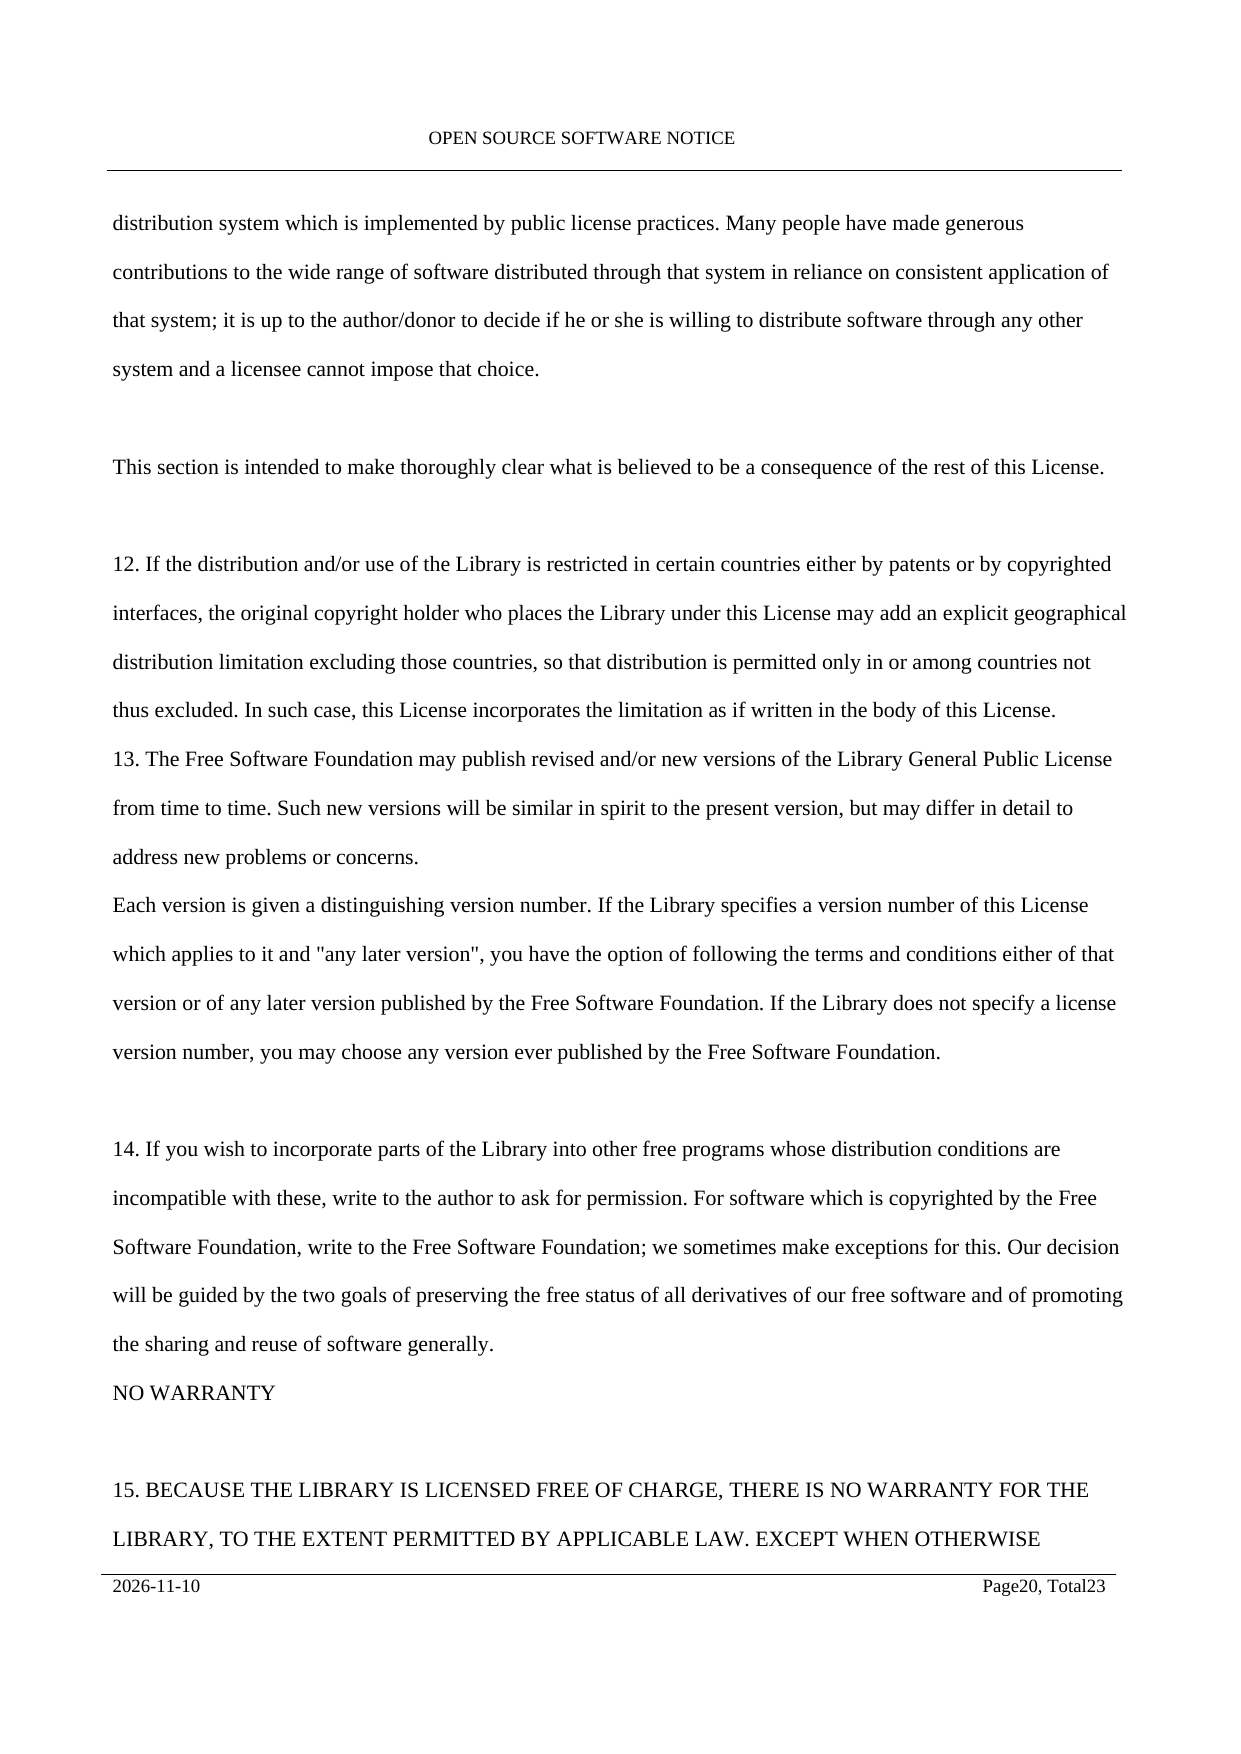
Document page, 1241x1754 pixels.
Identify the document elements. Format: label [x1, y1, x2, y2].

text [112, 206, 1128, 1555]
